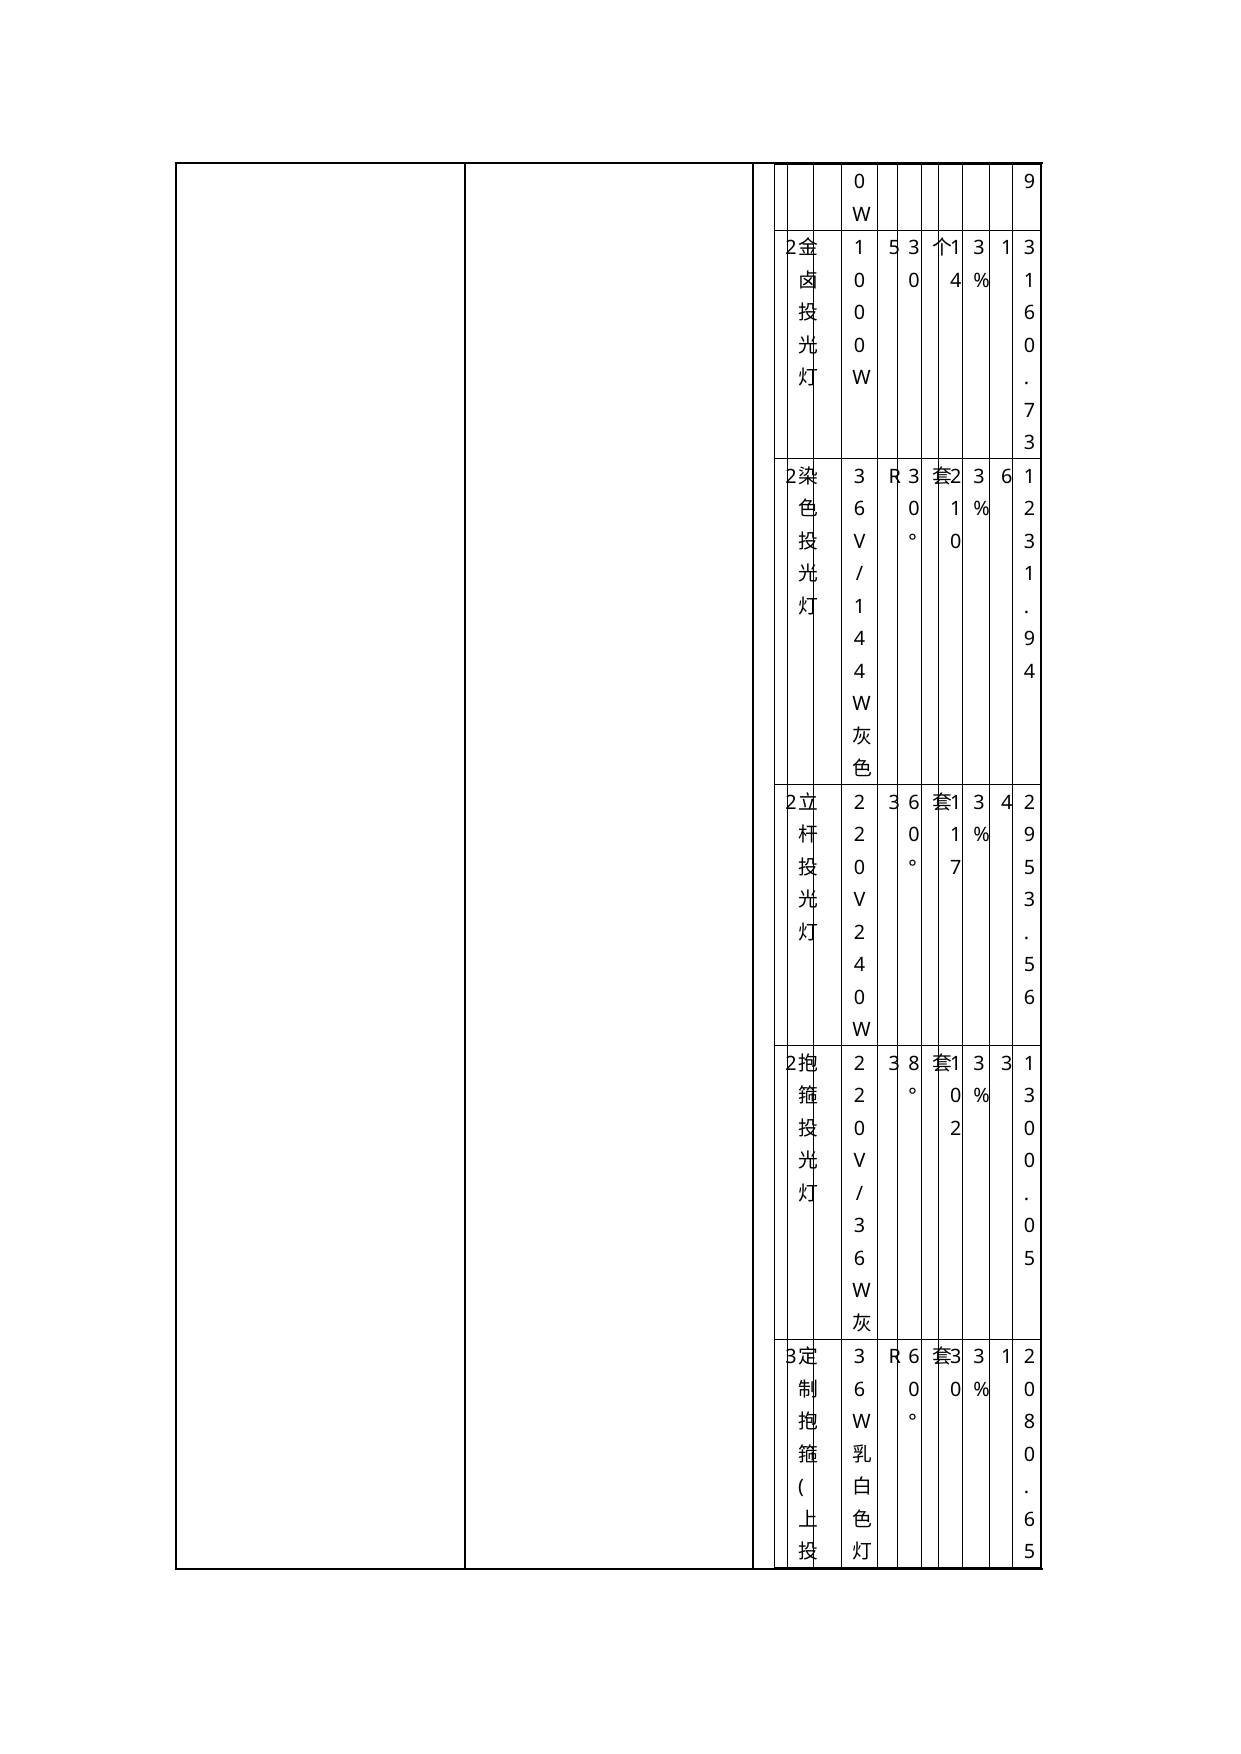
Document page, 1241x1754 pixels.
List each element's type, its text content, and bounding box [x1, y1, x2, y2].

table_cell [842, 785, 877, 1045]
table_cell [939, 231, 962, 458]
table_cell [963, 785, 989, 1045]
table_cell [990, 785, 1012, 1045]
table_cell [898, 785, 921, 1045]
table_cell [922, 231, 938, 458]
table_cell [814, 165, 841, 230]
table_cell [466, 164, 752, 1568]
table_cell [963, 1340, 989, 1567]
table_cell [963, 459, 989, 784]
table_cell [788, 165, 813, 230]
table_cell [802, 277, 813, 286]
table_cell [842, 1340, 877, 1567]
table_cell [898, 1340, 921, 1567]
table_cell [814, 1046, 841, 1339]
table_cell [1013, 785, 1040, 1045]
table_cell [1013, 459, 1040, 784]
table_cell [939, 1340, 962, 1567]
table_cell [788, 785, 813, 1045]
table_cell [898, 1046, 921, 1339]
table_cell [939, 165, 962, 230]
table_cell [842, 165, 877, 230]
table_cell [990, 1340, 1012, 1567]
table_cell [990, 165, 1012, 230]
table_cell [963, 231, 989, 458]
table_cell [878, 1046, 897, 1339]
table_cell [775, 165, 787, 230]
table_cell [775, 1046, 787, 1339]
table_cell [922, 785, 938, 1045]
table_cell [963, 1046, 989, 1339]
table_cell [788, 231, 813, 458]
table_cell [990, 231, 1012, 458]
table_cell [842, 1046, 877, 1339]
table_cell [788, 241, 793, 250]
table_cell [939, 785, 962, 1045]
table_cell [788, 796, 793, 805]
table_cell [939, 1046, 962, 1339]
table_cell [878, 459, 897, 784]
table_cell [990, 1046, 1012, 1339]
table_cell [814, 1340, 841, 1567]
table_cell [1013, 231, 1040, 458]
table_cell [922, 1340, 938, 1567]
table_cell [898, 459, 921, 784]
table_cell [842, 231, 877, 458]
table_cell [990, 459, 1012, 784]
table_cell [814, 231, 841, 458]
table_cell [898, 165, 921, 230]
table_cell [842, 459, 877, 784]
table_cell [1013, 1046, 1040, 1339]
table_cell [922, 1046, 938, 1339]
table_cell 6 [177, 164, 464, 1568]
table_cell [922, 459, 938, 784]
table_cell [898, 231, 921, 458]
table_cell [788, 459, 813, 784]
table_cell [878, 165, 897, 230]
table_cell [775, 459, 787, 784]
table_cell [878, 1340, 897, 1567]
table_cell [1013, 1340, 1040, 1567]
table_cell [922, 165, 938, 230]
table_cell [963, 165, 989, 230]
table_cell [788, 1340, 813, 1567]
table_cell [814, 785, 841, 1045]
table_cell [788, 1046, 813, 1339]
table_cell [775, 785, 787, 1045]
table_cell [775, 231, 787, 458]
table_cell [939, 459, 962, 784]
table_cell [808, 1517, 813, 1525]
table_cell [814, 459, 841, 784]
table_cell [1013, 165, 1040, 230]
table_cell [878, 231, 897, 458]
table_cell [754, 164, 774, 1568]
table_cell [775, 1340, 787, 1567]
table_cell [878, 785, 897, 1045]
